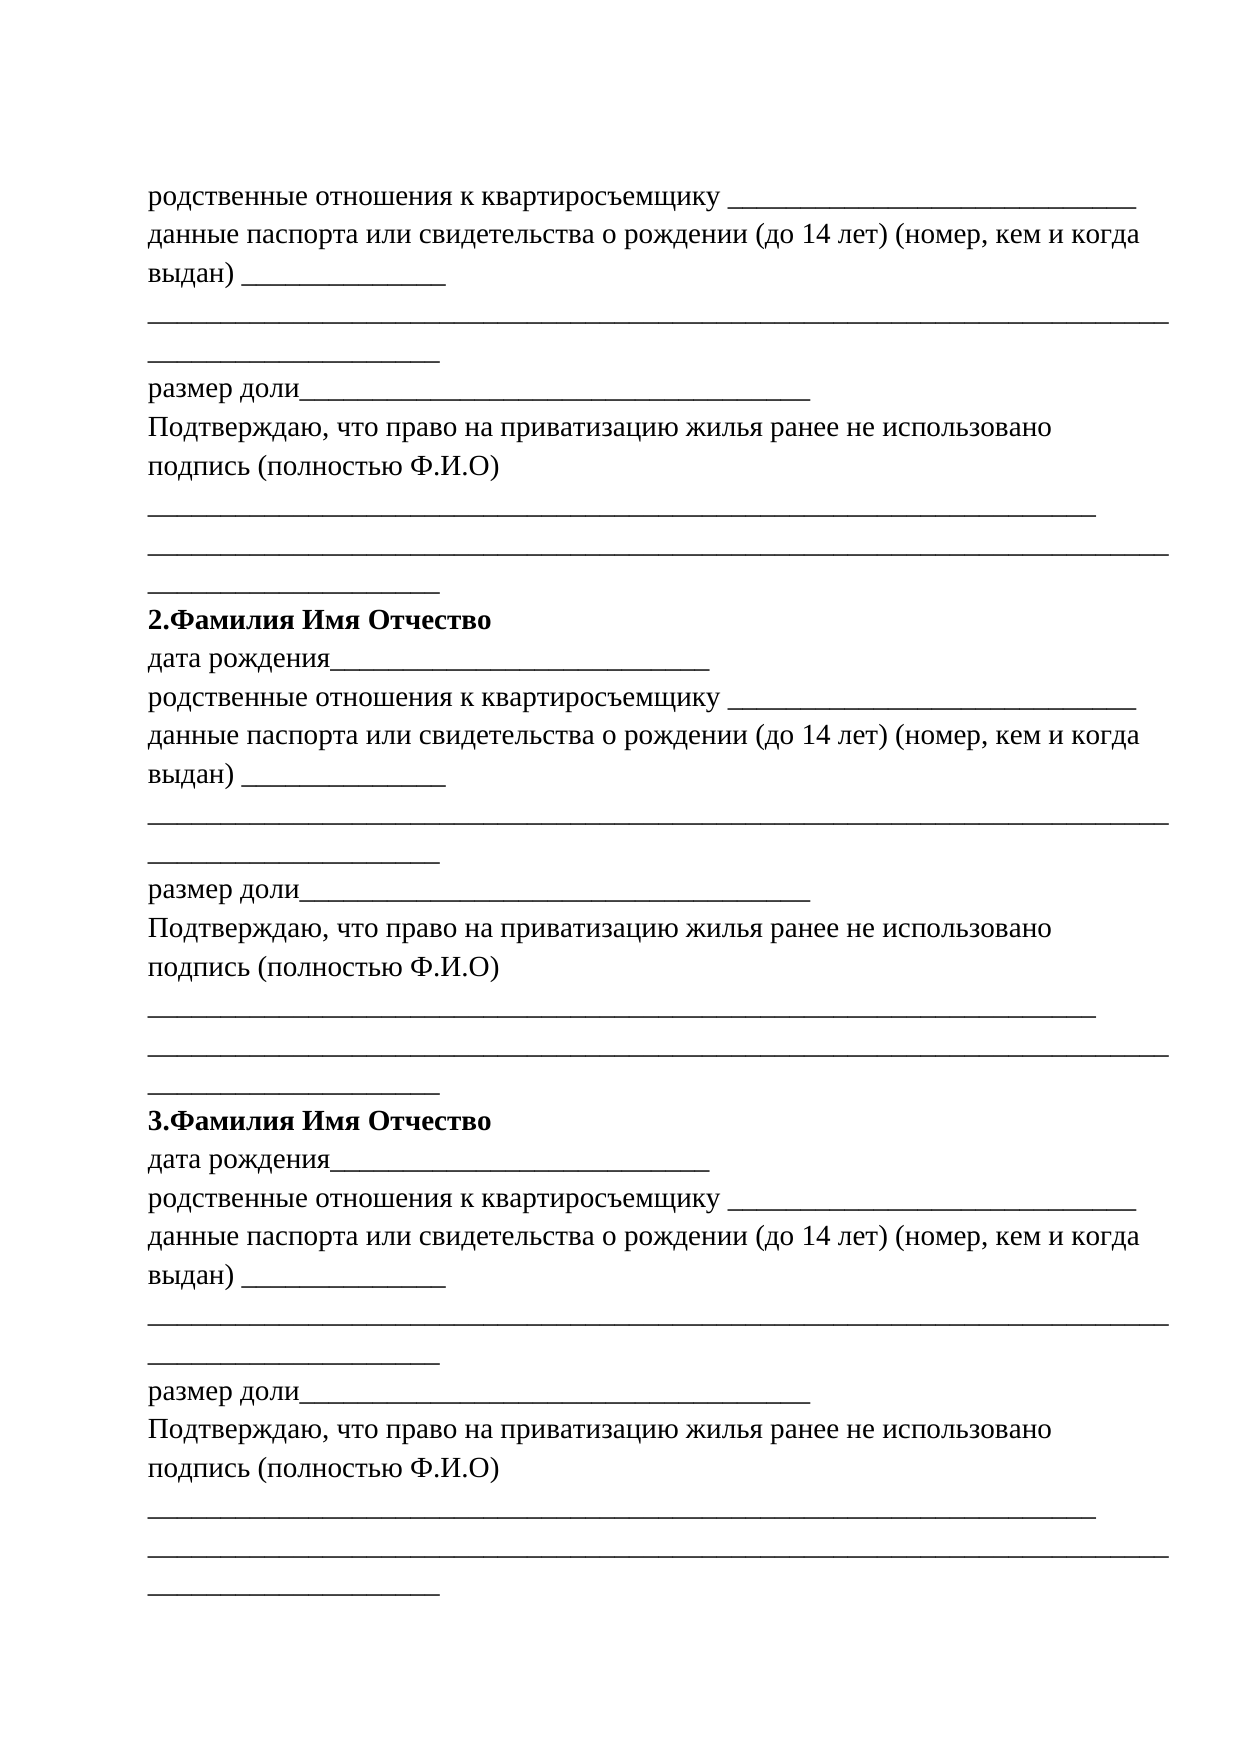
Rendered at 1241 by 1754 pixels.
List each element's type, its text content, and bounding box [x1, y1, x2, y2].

text __________________________________________________________________________________________ [148, 1026, 1181, 1098]
text __________________________________________________________________________________________ [148, 525, 1181, 597]
text дата рождения__________________________ [148, 640, 1181, 674]
text 2.Фамилия Имя Отчество [148, 602, 1181, 635]
text дата рождения__________________________ [148, 1141, 1181, 1175]
text 3.Фамилия Имя Отчество [148, 1103, 1181, 1136]
text __________________________________________________________________________________________ [148, 1527, 1181, 1599]
